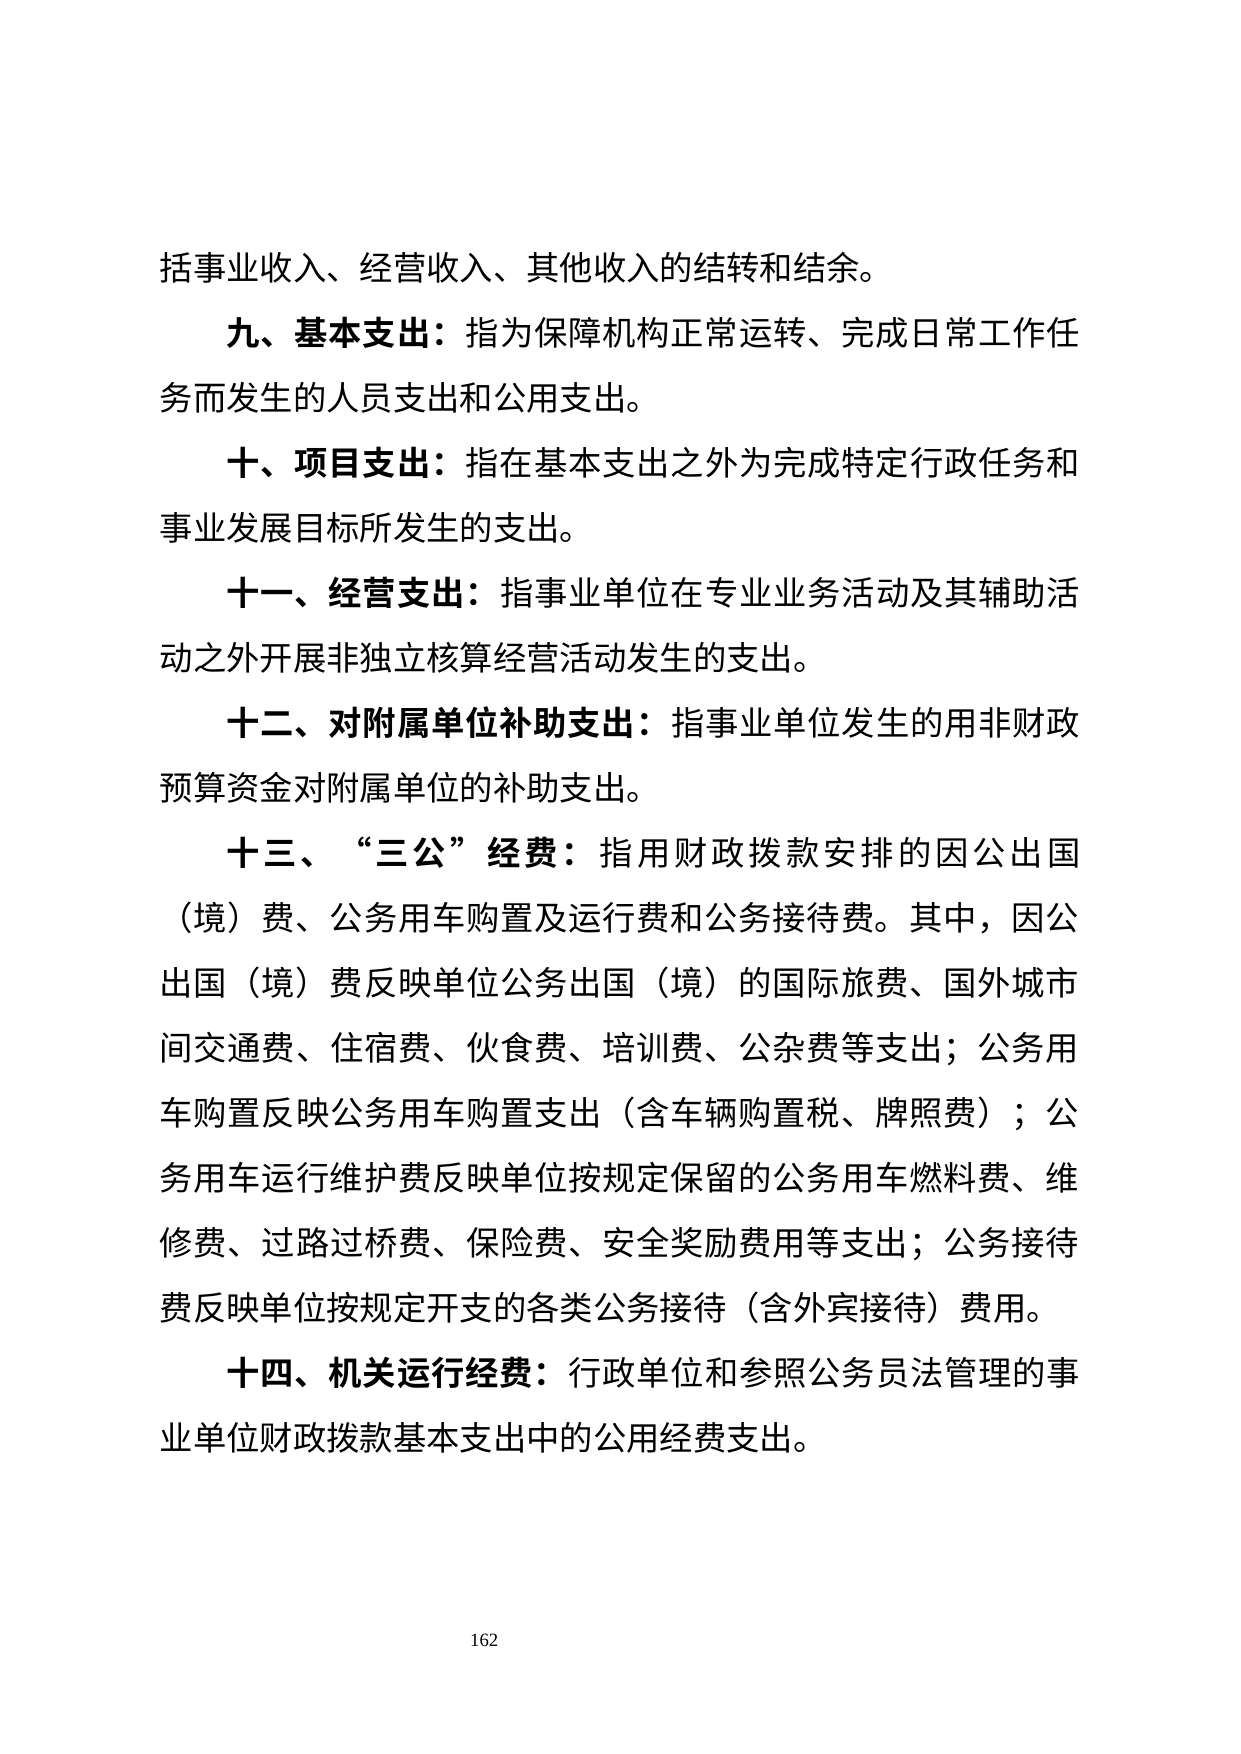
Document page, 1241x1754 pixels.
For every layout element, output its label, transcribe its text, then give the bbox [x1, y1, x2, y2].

text 十一、经营支出：指事业单位在专业业务活动及其辅助活动之外开展非独立核算经营活动发生的支出。 [159, 558, 1081, 688]
text 十四、机关运行经费：行政单位和参照公务员法管理的事业单位财政拨款基本支出中的公用经费支出。 [159, 1338, 1081, 1468]
text 十二、对附属单位补助支出：指事业单位发生的用非财政预算资金对附属单位的补助支出。 [159, 688, 1081, 818]
text 十三、“三公”经费：指用财政拨款安排的因公出国（境）费、公务用车购置及运行费和公务接待费。其中，因公出国（境）费反映单位公务出国（境）的国际旅费、国外城市间交通费、住宿费、伙食费、培训费、公杂费等支出；公务用车购置反映公务用车购置支出（含车辆购置税、牌照费）；公务用车运行维护费反映单位按规定保留的公务用车燃料费、维修费、过路过桥费、保险费、安全奖励费用等支出；公务接待费反映单位按规定开支的各类公务接待（含外宾接待）费用。 [159, 818, 1081, 1338]
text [159, 233, 1081, 298]
text 十、项目支出：指在基本支出之外为完成特定行政任务和事业发展目标所发生的支出。 [159, 428, 1081, 558]
text 九、基本支出：指为保障机构正常运转、完成日常工作任务而发生的人员支出和公用支出。 [159, 298, 1081, 428]
